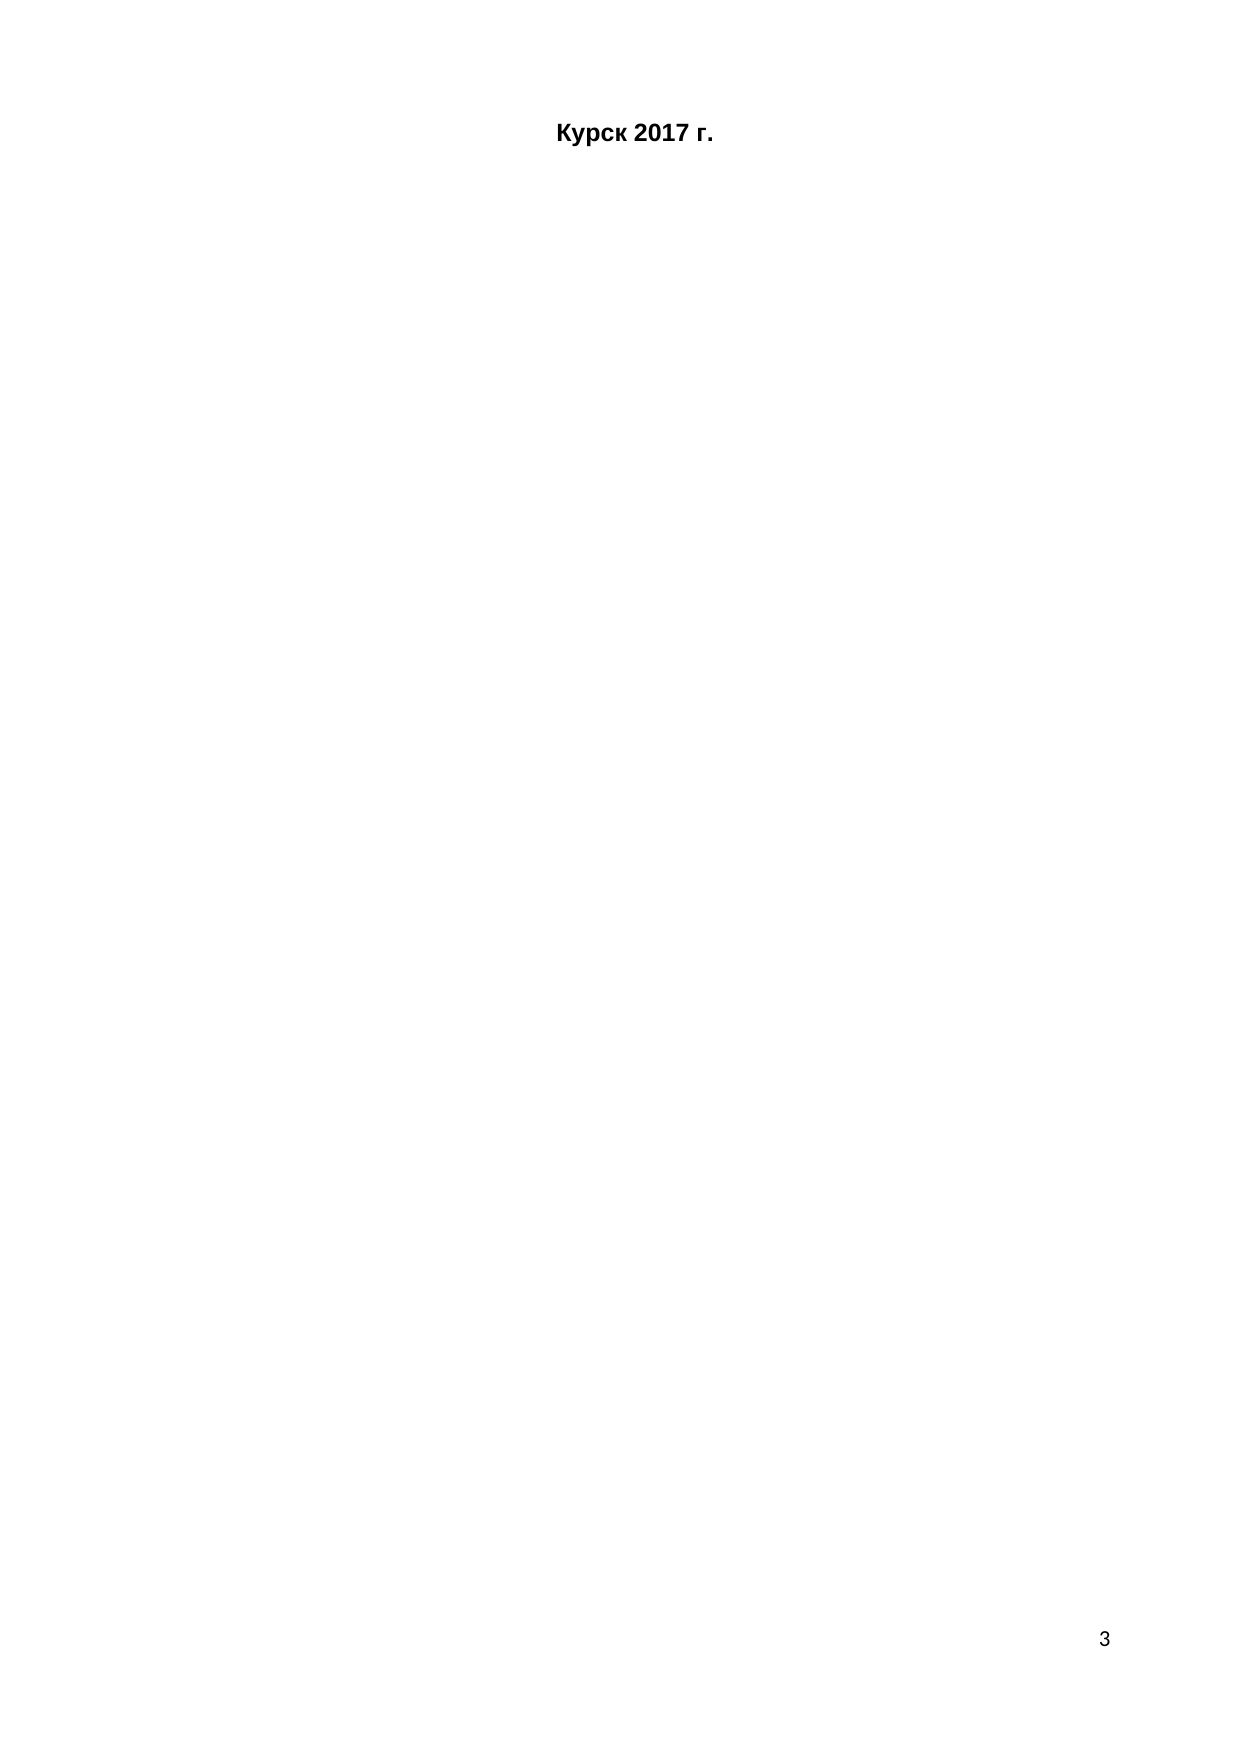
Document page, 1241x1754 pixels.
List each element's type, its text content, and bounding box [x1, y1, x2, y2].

text Курск 2017 г. [159, 118, 1110, 147]
